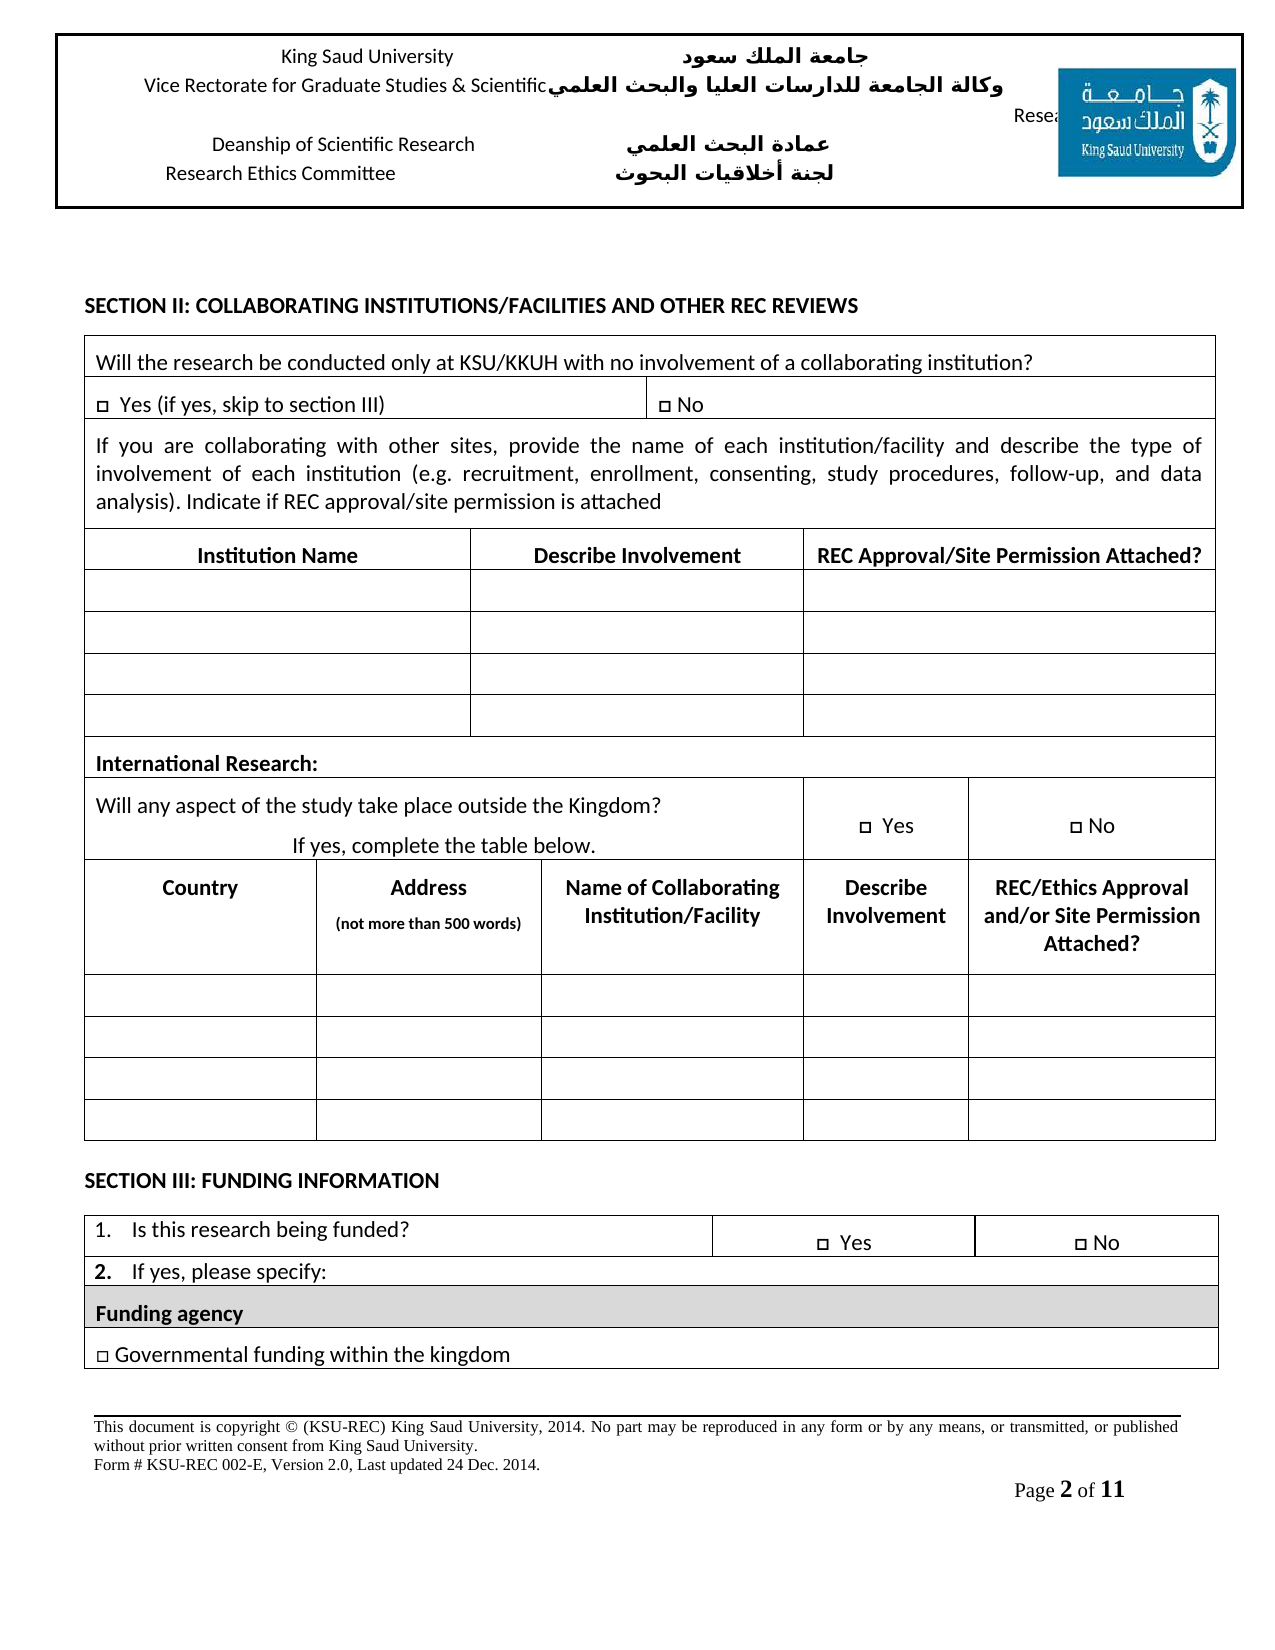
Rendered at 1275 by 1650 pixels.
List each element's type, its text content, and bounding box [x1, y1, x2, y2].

table_header Is this research being funded? [85, 1216, 712, 1256]
table_cell [317, 975, 541, 1016]
table_cell If yes, please specify: [85, 1257, 1218, 1285]
table_cell REC/Ethics Approval and/or Site Permission Attached? [969, 860, 1215, 974]
table_cell □ No [969, 778, 1215, 859]
table_cell □ Governmental funding within the kingdom [85, 1328, 1218, 1368]
table_cell Will any aspect of the study take place outside the Kingdom? If yes, complete the table below. [85, 778, 803, 859]
table_cell [804, 695, 1215, 736]
table_cell [471, 654, 803, 694]
table_header □ No [976, 1216, 1218, 1256]
table_cell Funding agency [85, 1286, 1218, 1327]
table_cell [85, 1058, 316, 1099]
table_cell [804, 570, 1215, 611]
table_cell International Research: [85, 737, 1215, 777]
table_cell [471, 695, 803, 736]
table_cell [804, 612, 1215, 652]
table_cell Describe Involvement [804, 860, 968, 974]
table_cell [85, 1017, 316, 1057]
table_cell [85, 570, 470, 611]
table_cell [804, 1058, 968, 1099]
table_cell [542, 1100, 803, 1140]
table_cell [804, 1100, 968, 1140]
table_cell □ Yes (if yes, skip to section III) [85, 377, 646, 418]
table_cell [969, 975, 1215, 1016]
table_header Will the research be conducted only at KSU/KKUH with no involvement of a collaborating institution? [85, 336, 1215, 376]
table_cell [85, 695, 470, 736]
table_cell If you are collaborating with other sites, provide the name of each institution/facility and describe the type of involvement of each institution (e.g. recruitment, enrollment, consenting, study procedures, follow-up, and data analysis). Indicate if REC approval/site permission is attached [85, 419, 1215, 528]
table_cell [317, 1058, 541, 1099]
table_cell [542, 1017, 803, 1057]
table_cell [317, 1100, 541, 1140]
table_cell Address (not more than 500 words) [317, 860, 541, 974]
table_cell [542, 1058, 803, 1099]
table_cell [317, 1017, 541, 1057]
table_cell [471, 570, 803, 611]
table_cell [471, 612, 803, 652]
text SECTION II: COLLABORATING INSTITUTIONS/FACILITIES AND OTHER REC REVIEWS [84, 292, 1219, 319]
table_header □ Yes [713, 1216, 974, 1256]
table_cell [542, 975, 803, 1016]
table_cell □ No [647, 377, 1215, 418]
table_cell Institution Name [85, 529, 470, 569]
table_cell [85, 612, 470, 652]
table_cell [85, 975, 316, 1016]
table_cell [969, 1017, 1215, 1057]
table_cell Name of Collaborating Institution/Facility [542, 860, 803, 974]
table_cell Describe Involvement [471, 529, 803, 569]
table_cell [804, 975, 968, 1016]
table_cell [85, 654, 470, 694]
table_cell [969, 1100, 1215, 1140]
table_cell [804, 1017, 968, 1057]
table_cell [804, 654, 1215, 694]
table_cell [85, 1100, 316, 1140]
table_cell [969, 1058, 1215, 1099]
table_cell Country [85, 860, 316, 974]
table_cell REC Approval/Site Permission Attached? [804, 529, 1215, 569]
text SECTION III: FUNDING INFORMATION [84, 1166, 1125, 1194]
table_cell □ Yes [804, 778, 968, 859]
